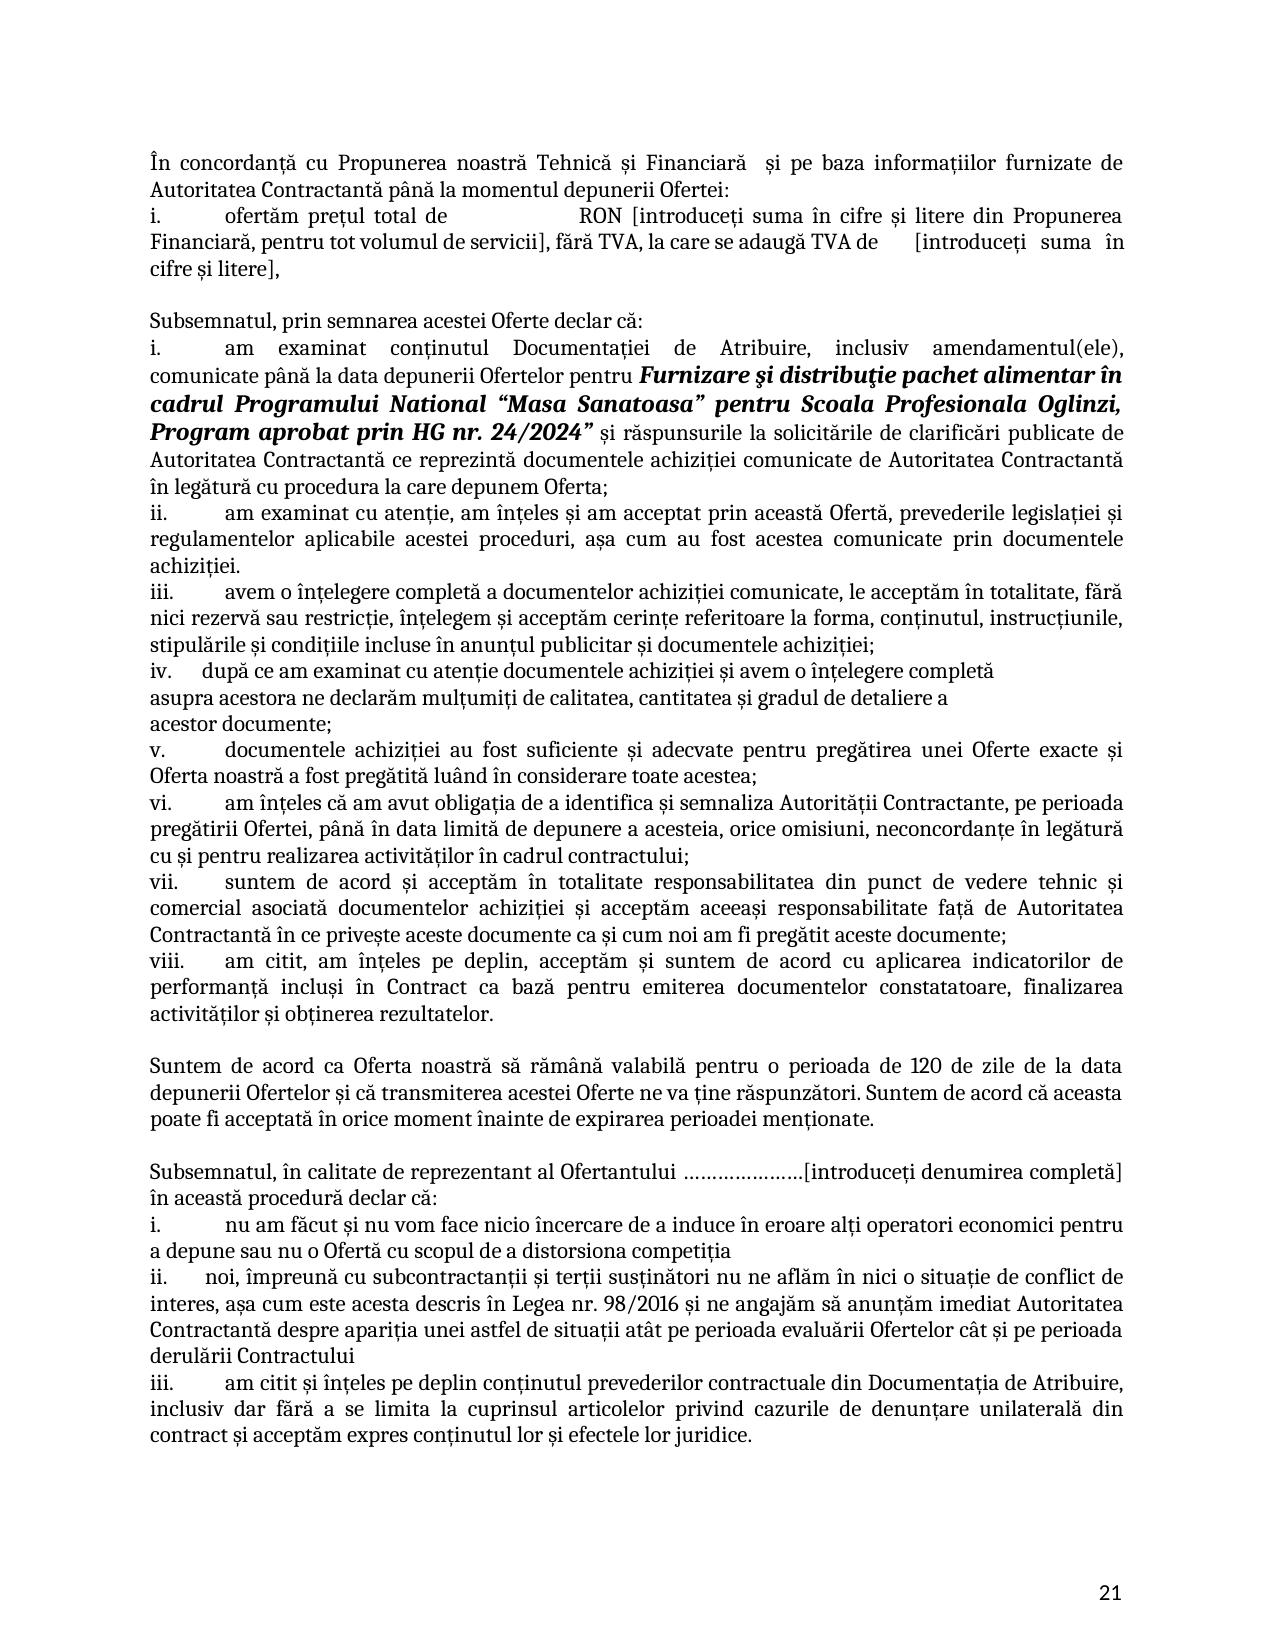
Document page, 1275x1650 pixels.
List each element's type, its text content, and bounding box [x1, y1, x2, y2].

text ii. noi, împreună cu subcontractanții și terții susținători nu ne aflăm în nici o situație de conflict de interes, așa cum este acesta descris în Legea nr. 98/2016 și ne angajăm să anunțăm imediat Autoritatea Contractantă despre apariția unei astfel de situații atât pe perioada evaluării Ofertelor cât și pe perioada derulării Contractului [150, 1264, 1125, 1369]
text v. documentele achiziției au fost suficiente și adecvate pentru pregătirea unei Oferte exacte și Oferta noastră a fost pregătită luând în considerare toate acestea; [150, 737, 1125, 790]
text i. ofertăm prețul total de RON [introduceți suma în cifre și litere din Propunerea Financiară, pentru tot volumul de servicii], fără TVA, la care se adaugă TVA de [introduceți suma în cifre și litere], [150, 203, 1125, 282]
text viii. am citit, am înțeles pe deplin, acceptăm și suntem de acord cu aplicarea indicatorilor de performanță incluși în Contract ca bază pentru emiterea documentelor constatatoare, finalizarea activităților și obținerea rezultatelor. [150, 948, 1125, 1027]
text iii. am citit și înțeles pe deplin conținutul prevederilor contractuale din Documentația de Atribuire, inclusiv dar fără a se limita la cuprinsul articolelor privind cazurile de denunțare unilaterală din contract și acceptăm expres conținutul lor și efectele lor juridice. [150, 1369, 1125, 1448]
text acestor documente; [150, 711, 1125, 737]
text iv. după ce am examinat cu atenție documentele achiziției și avem o înțelegere completă [150, 658, 1125, 684]
text În concordanță cu Propunerea noastră Tehnică și Financiară și pe baza informațiilor furnizate de Autoritatea Contractantă până la momentul depunerii Ofertei: [150, 150, 1125, 203]
text Subsemnatul, prin semnarea acestei Oferte declar că: [150, 308, 1125, 334]
text ii. am examinat cu atenție, am înțeles și am acceptat prin această Ofertă, prevederile legislației și regulamentelor aplicabile acestei proceduri, așa cum au fost acestea comunicate prin documentele achiziției. [150, 500, 1125, 579]
text Subsemnatul, în calitate de reprezentant al Ofertantului …………………[introduceți denumirea completă] în această procedură declar că: [150, 1159, 1125, 1211]
text asupra acestora ne declarăm mulțumiți de calitatea, cantitatea și gradul de detaliere a [150, 684, 1125, 711]
text iii. avem o înțelegere completă a documentelor achiziției comunicate, le acceptăm în totalitate, fără nici rezervă sau restricție, înțelegem și acceptăm cerințe referitoare la forma, conținutul, instrucțiunile, stipulările și condițiile incluse în anunțul publicitar și documentele achiziției; [150, 579, 1125, 658]
text Suntem de acord ca Oferta noastră să rămână valabilă pentru o perioada de 120 de zile de la data depunerii Ofertelor și că transmiterea acestei Oferte ne va ține răspunzători. Suntem de acord că aceasta poate fi acceptată în orice moment înainte de expirarea perioadei menționate. [150, 1053, 1125, 1132]
text vi. am înțeles că am avut obligația de a identifica și semnaliza Autorității Contractante, pe perioada pregătirii Ofertei, până în data limită de depunere a acesteia, orice omisiuni, neconcordanțe în legătură cu și pentru realizarea activităților în cadrul contractului; [150, 790, 1125, 869]
text i. nu am făcut și nu vom face nicio încercare de a induce în eroare alți operatori economici pentru a depune sau nu o Ofertă cu scopul de a distorsiona competiția [150, 1211, 1125, 1264]
text i. am examinat conținutul Documentației de Atribuire, inclusiv amendamentul(ele), comunicate până la data depunerii Ofertelor pentru Furnizare şi distribuţie pachet alimentar în cadrul Programului National “Masa Sanatoasa” pentru Scoala Profesionala Oglinzi, Program aprobat prin HG nr. 24/2024” și răspunsurile la solicitările de clarificări publicate de Autoritatea Contractantă ce reprezintă documentele achiziției comunicate de Autoritatea Contractantă în legătură cu procedura la care depunem Oferta; [150, 334, 1125, 500]
text vii. suntem de acord și acceptăm în totalitate responsabilitatea din punct de vedere tehnic și comercial asociată documentelor achiziției și acceptăm aceeași responsabilitate față de Autoritatea Contractantă în ce privește aceste documente ca și cum noi am fi pregătit aceste documente; [150, 869, 1125, 948]
